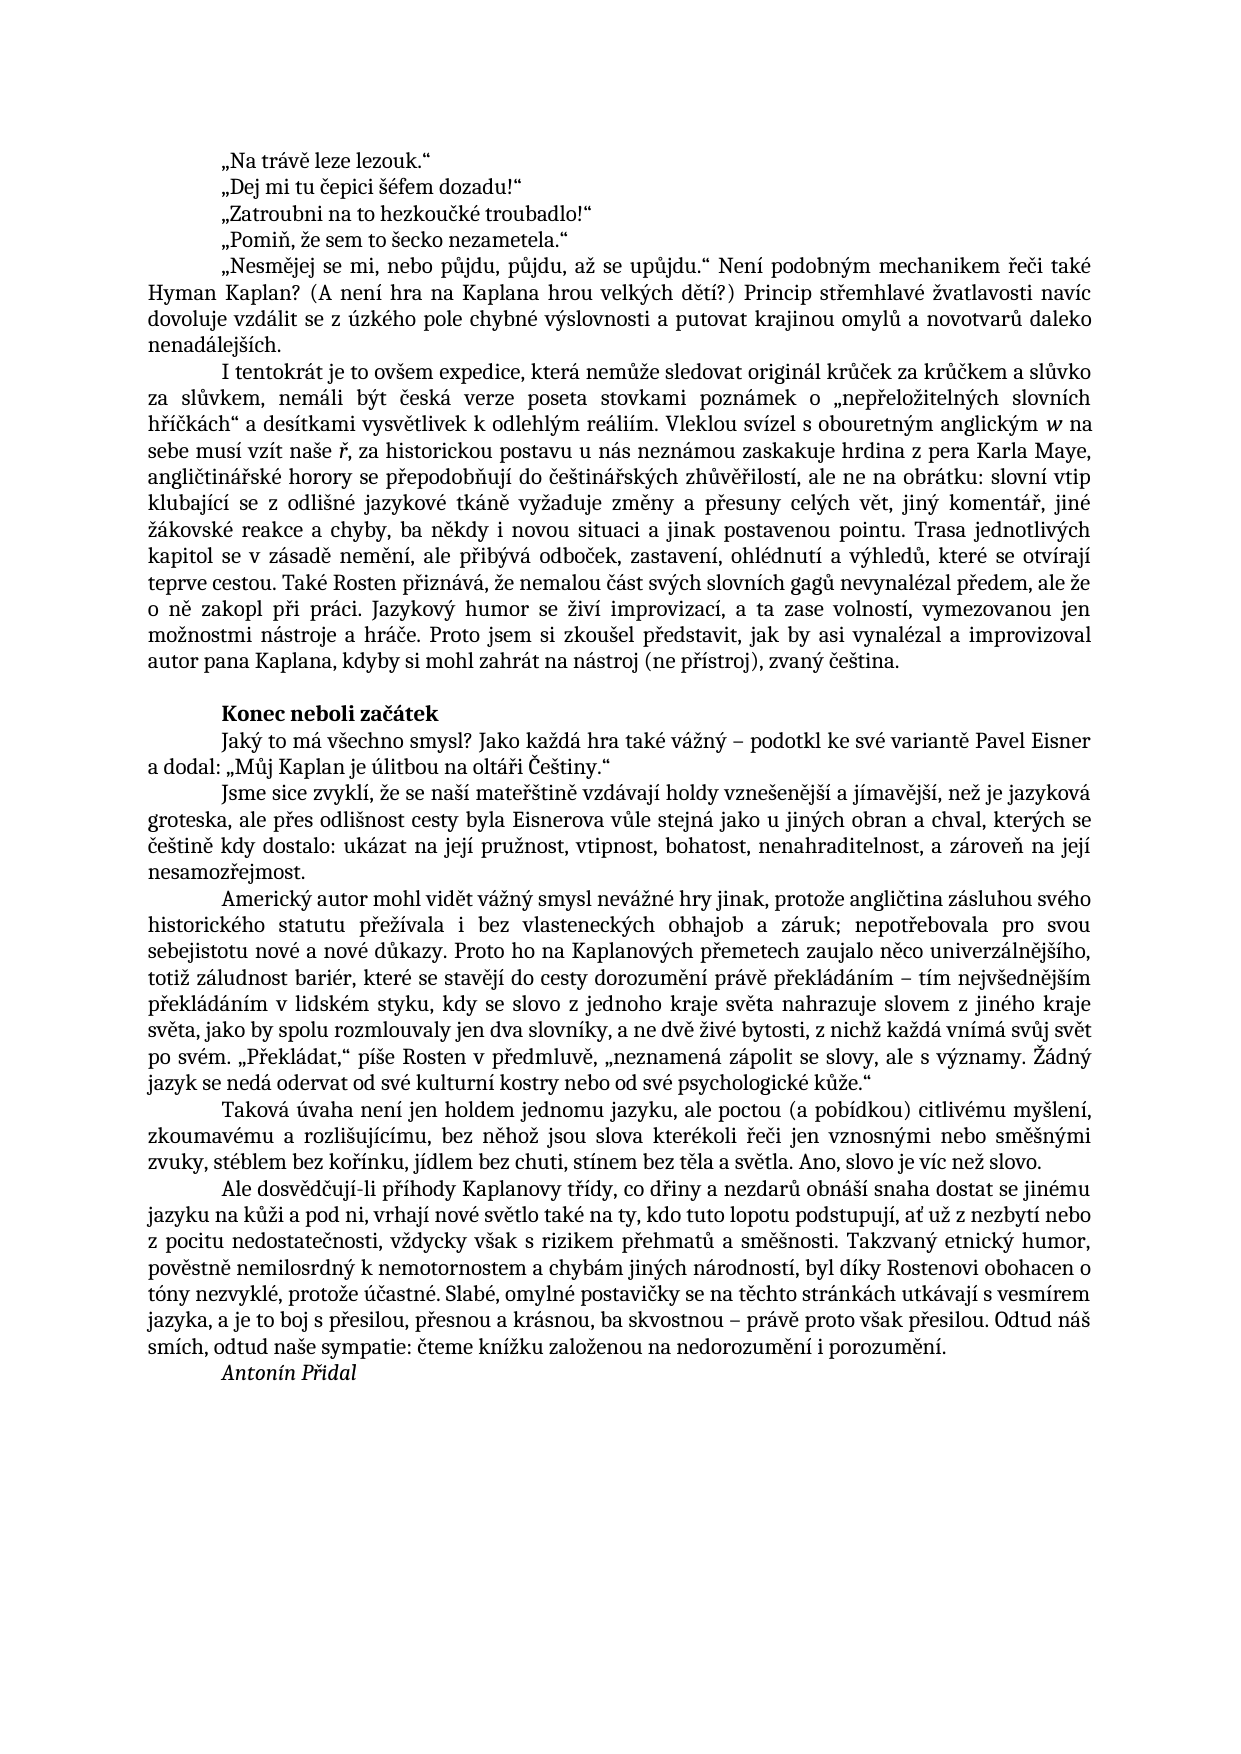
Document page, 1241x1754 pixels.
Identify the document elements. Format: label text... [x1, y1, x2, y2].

text Antonín Přidal [148, 1360, 1093, 1386]
text Taková úvaha není jen holdem jednomu jazyku, ale poctou (a pobídkou) citlivému myšlení, zkoumavému a rozlišujícímu, bez něhož jsou slova kterékoli řeči jen vznosnými nebo směšnými zvuky, stéblem bez kořínku, jídlem bez chuti, stínem bez těla a světla. Ano, slovo je víc než slovo. [148, 1096, 1093, 1175]
text „Dej mi tu čepici šéfem dozadu!“ [148, 174, 1093, 200]
text „Nesmějej se mi, nebo půjdu, půjdu, až se upůjdu.“ Není podobným mechanikem řeči také Hyman Kaplan? (A není hra na Kaplana hrou velkých dětí?) Princip střemhlavé žvatlavosti navíc dovoluje vzdálit se z úzkého pole chybné výslovnosti a putovat krajinou omylů a novotvarů daleko nenadálejších. [148, 253, 1093, 358]
text Americký autor mohl vidět vážný smysl nevážné hry jinak, protože angličtina zásluhou svého historického statutu přežívala i bez vlasteneckých obhajob a záruk; nepotřebovala pro svou sebejistotu nové a nové důkazy. Proto ho na Kaplanových přemetech zaujalo něco univerzálnějšího, totiž záludnost bariér, které se stavějí do cesty dorozumění právě překládáním – tím nejvšednějším překládáním v lidském styku, kdy se slovo z jednoho kraje světa nahrazuje slovem z jiného kraje světa, jako by spolu rozmlouvaly jen dva slovníky, a ne dvě živé bytosti, z nichž každá vnímá svůj svět po svém. „Překládat,“ píše Rosten v předmluvě, „neznamená zápolit se slovy, ale s významy. Žádný jazyk se nedá odervat od své kulturní kostry nebo od své psychologické kůže.“ [148, 886, 1093, 1096]
text I tentokrát je to ovšem expedice, která nemůže sledovat originál krůček za krůčkem a slůvko za slůvkem, nemáli být česká verze poseta stovkami poznámek o „nepřeložitelných slovních hříčkách“ a desítkami vysvětlivek k odlehlým reáliím. Vleklou svízel s obouretným anglickým w na sebe musí vzít naše ř, za historickou postavu u nás neznámou zaskakuje hrdina z pera Karla Maye, angličtinářské horory se přepodobňují do češtinářských zhůvěřilostí, ale ne na obrátku: slovní vtip klubající se z odlišné jazykové tkáně vyžaduje změny a přesuny celých vět, jiný komentář, jiné žákovské reakce a chyby, ba někdy i novou situaci a jinak postavenou pointu. Trasa jednotlivých kapitol se v zásadě nemění, ale přibývá odboček, zastavení, ohlédnutí a výhledů, které se otvírají teprve cestou. Také Rosten přiznává, že nemalou část svých slovních gagů nevynalézal předem, ale že o ně zakopl při práci. Jazykový humor se živí improvizací, a ta zase volností, vymezovanou jen možnostmi nástroje a hráče. Proto jsem si zkoušel představit, jak by asi vynalézal a improvizoval autor pana Kaplana, kdyby si mohl zahrát na nástroj (ne přístroj), zvaný čeština. [148, 358, 1093, 675]
text Jsme sice zvyklí, že se naší mateřštině vzdávají holdy vznešenější a jímavější, než je jazyková groteska, ale přes odlišnost cesty byla Eisnerova vůle stejná jako u jiných obran a chval, kterých se češtině kdy dostalo: ukázat na její pružnost, vtipnost, bohatost, nenahraditelnost, a zároveň na její nesamozřejmost. [148, 780, 1093, 886]
text „Pomiň, že sem to šecko nezametela.“ [148, 227, 1093, 253]
text Konec neboli začátek [148, 701, 1093, 727]
text „Zatroubni na to hezkoučké troubadlo!“ [148, 200, 1093, 227]
text Jaký to má všechno smysl? Jako každá hra také vážný – podotkl ke své variantě Pavel Eisner a dodal: „Můj Kaplan je úlitbou na oltáři Češtiny.“ [148, 727, 1093, 780]
text „Na trávě leze lezouk.“ [148, 148, 1093, 174]
text Ale dosvědčují-li příhody Kaplanovy třídy, co dřiny a nezdarů obnáší snaha dostat se jinému jazyku na kůži a pod ni, vrhají nové světlo také na ty, kdo tuto lopotu podstupují, ať už z nezbytí nebo z pocitu nedostatečnosti, vždycky však s rizikem přehmatů a směšnosti. Takzvaný etnický humor, pověstně nemilosrdný k nemotornostem a chybám jiných národností, byl díky Rostenovi obohacen o tóny nezvyklé, protože účastné. Slabé, omylné postavičky se na těchto stránkách utkávají s vesmírem jazyka, a je to boj s přesilou, přesnou a krásnou, ba skvostnou – právě proto však přesilou. Odtud náš smích, odtud naše sympatie: čteme knížku založenou na nedorozumění i porozumění. [148, 1175, 1093, 1360]
